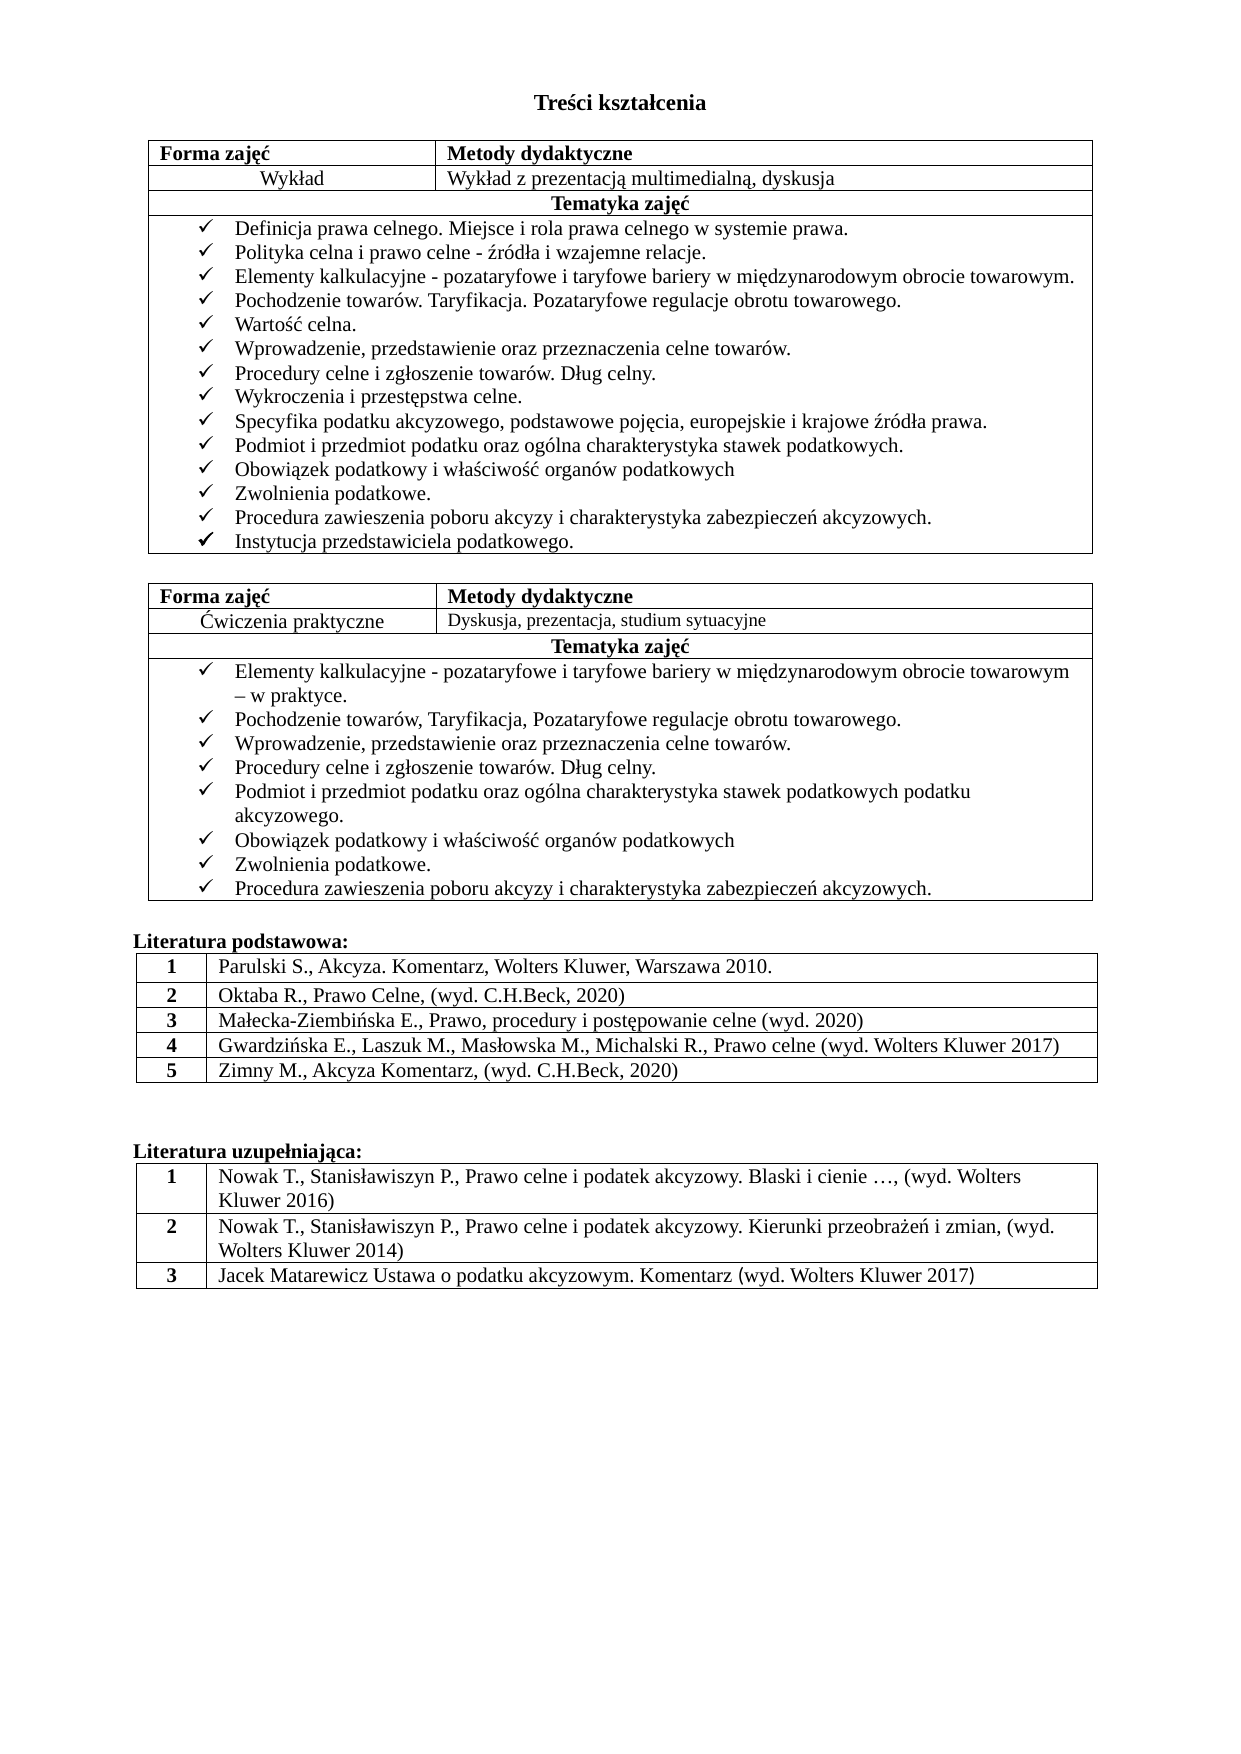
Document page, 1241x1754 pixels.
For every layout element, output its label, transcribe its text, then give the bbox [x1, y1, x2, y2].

table_header Forma zajęć [149, 141, 435, 165]
table_header Nowak T., Stanisławiszyn P., Prawo celne i podatek akcyzowy. Blaski i cienie …, (wyd. Wolters Kluwer 2016) [207, 1164, 1097, 1212]
table_cell Nowak T., Stanisławiszyn P., Prawo celne i podatek akcyzowy. Kierunki przeobrażeń i zmian, (wyd. Wolters Kluwer 2014) [207, 1214, 1097, 1262]
table_cell Zimny M., Akcyza Komentarz, (wyd. C.H.Beck, 2020) [207, 1058, 1097, 1082]
table_header Metody dydaktyczne [437, 584, 1092, 608]
table_cell 4 [137, 1033, 206, 1057]
table_cell Tematyka zajęć [149, 191, 1092, 215]
table_cell 3 [137, 1008, 206, 1032]
text Literatura uzupełniająca: [133, 1139, 1092, 1163]
text Treści kształcenia [148, 89, 1092, 115]
table_cell Wykład [149, 166, 435, 190]
table_cell Gwardzińska E., Laszuk M., Masłowska M., Michalski R., Prawo celne (wyd. Wolters Kluwer 2017) [207, 1033, 1097, 1057]
table_cell Ćwiczenia praktyczne [149, 609, 436, 633]
table_cell Definicja prawa celnego. Miejsce i rola prawa celnego w systemie prawa. Polityka celna i prawo celne - źródła i wzajemne relacje. Elementy kalkulacyjne - pozataryfowe i taryfowe bariery w międzynarodowym obrocie towarowym. Pochodzenie towarów. Taryfikacja. Pozataryfowe regulacje obrotu towarowego. Wartość celna. Wprowadzenie, przedstawienie oraz przeznaczenia celne towarów. Procedury celne i zgłoszenie towarów. Dług celny. Wykroczenia i przestępstwa celne. Specyfika podatku akcyzowego, podstawowe pojęcia, europejskie i krajowe źródła prawa. Podmiot i przedmiot podatku oraz ogólna charakterystyka stawek podatkowych. Obowiązek podatkowy i właściwość organów podatkowych Zwolnienia podatkowe. Procedura zawieszenia poboru akcyzy i charakterystyka zabezpieczeń akcyzowych. Instytucja przedstawiciela podatkowego. [149, 216, 1092, 553]
table_header 1 [137, 954, 206, 982]
table_header Metody dydaktyczne [436, 141, 1092, 165]
table_cell Jacek Matarewicz Ustawa o podatku akcyzowym. Komentarz (wyd. Wolters Kluwer 2017) [207, 1263, 1097, 1288]
table_cell Dyskusja, prezentacja, studium sytuacyjne [437, 609, 1092, 633]
table_cell 2 [137, 1214, 206, 1262]
table_cell 2 [137, 983, 206, 1007]
table_cell Małecka-Ziembińska E., Prawo, procedury i postępowanie celne (wyd. 2020) [207, 1008, 1097, 1032]
table_cell Oktaba R., Prawo Celne, (wyd. C.H.Beck, 2020) [207, 983, 1097, 1007]
table_cell 3 [137, 1263, 206, 1288]
table_cell Wykład z prezentacją multimedialną, dyskusja [436, 166, 1092, 190]
table_header Forma zajęć [149, 584, 436, 608]
table_header 1 [137, 1164, 206, 1212]
table_header Parulski S., Akcyza. Komentarz, Wolters Kluwer, Warszawa 2010. [207, 954, 1097, 982]
table_cell 5 [137, 1058, 206, 1082]
table_cell Elementy kalkulacyjne - pozataryfowe i taryfowe bariery w międzynarodowym obrocie towarowym – w praktyce. Pochodzenie towarów, Taryfikacja, Pozataryfowe regulacje obrotu towarowego. Wprowadzenie, przedstawienie oraz przeznaczenia celne towarów. Procedury celne i zgłoszenie towarów. Dług celny. Podmiot i przedmiot podatku oraz ogólna charakterystyka stawek podatkowych podatku akcyzowego. Obowiązek podatkowy i właściwość organów podatkowych Zwolnienia podatkowe. Procedura zawieszenia poboru akcyzy i charakterystyka zabezpieczeń akcyzowych. [149, 659, 1092, 900]
text Literatura podstawowa: [133, 929, 1092, 953]
table_cell Tematyka zajęć [149, 634, 1092, 658]
